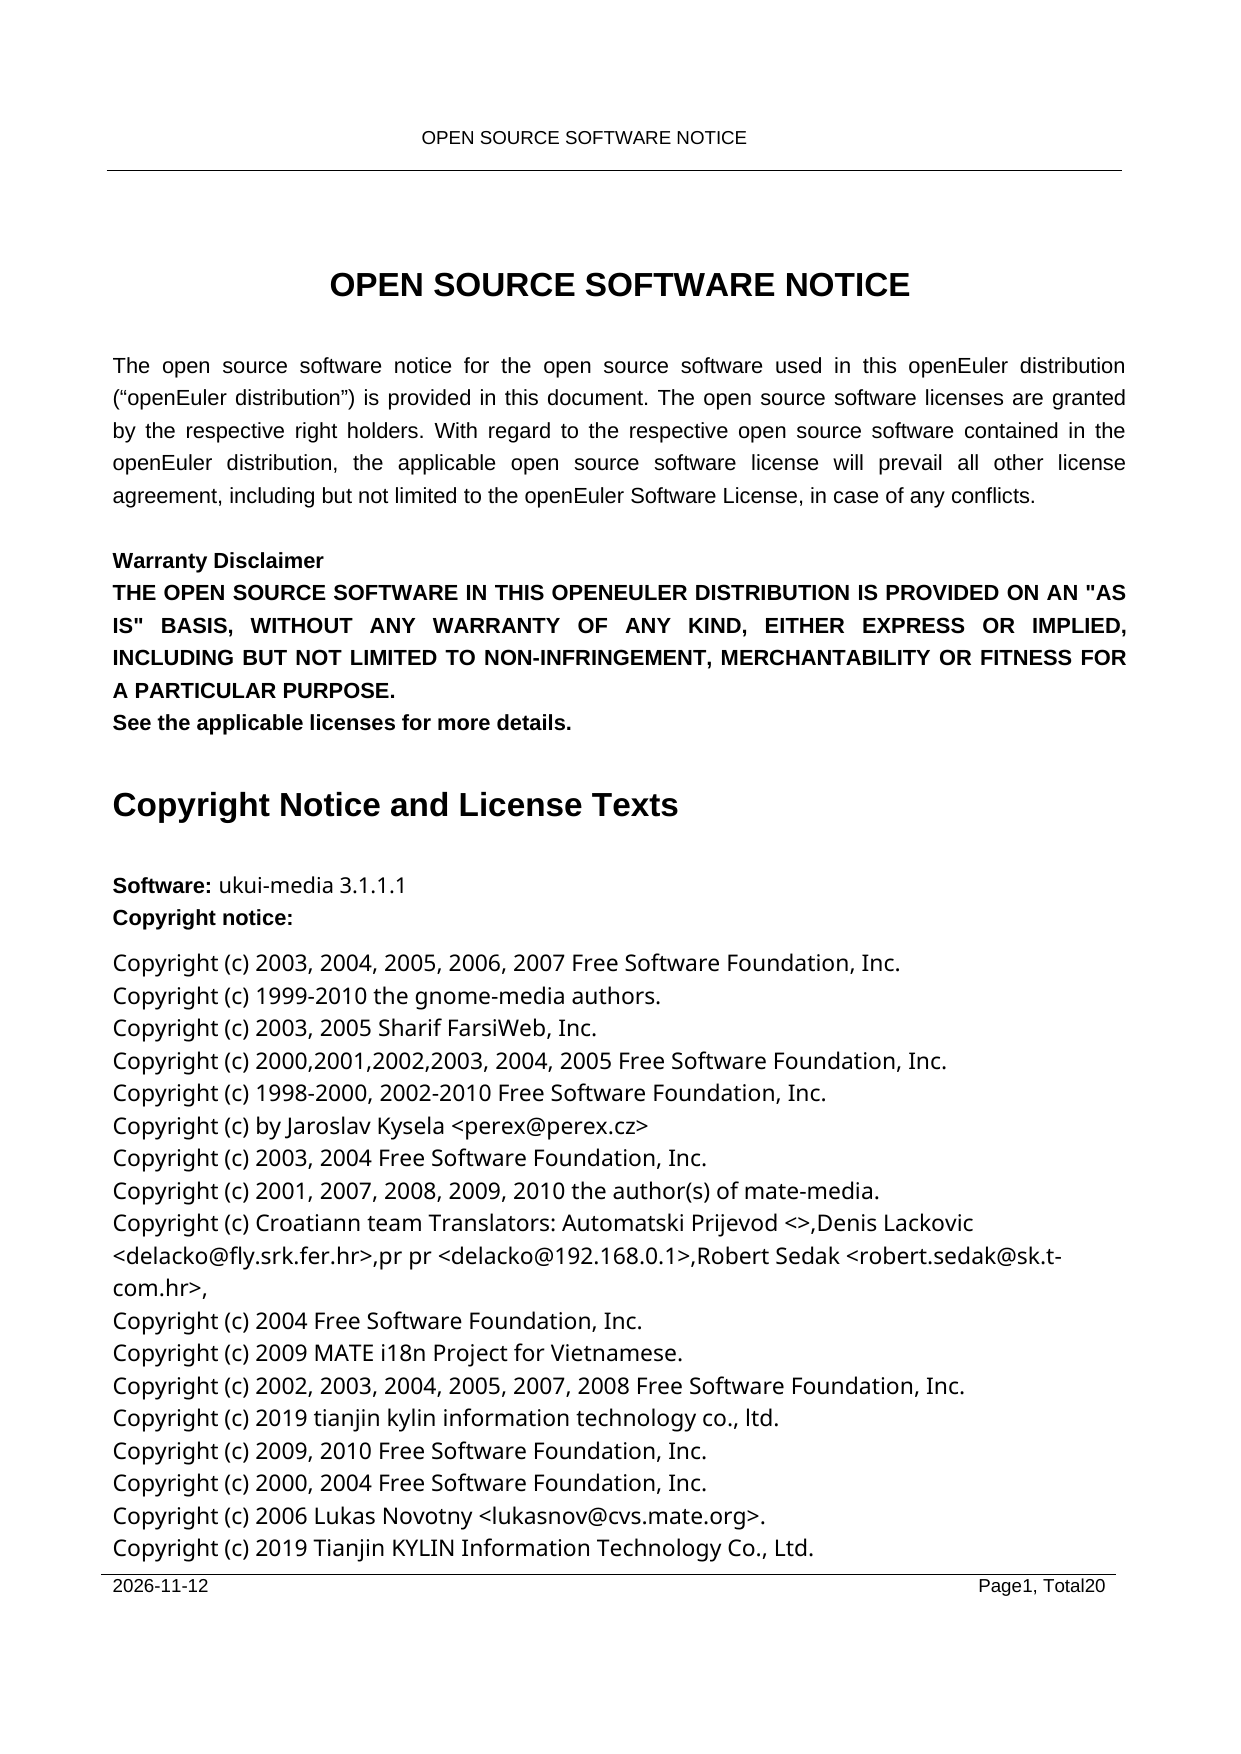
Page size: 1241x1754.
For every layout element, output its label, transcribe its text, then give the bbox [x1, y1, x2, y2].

text Copyright notice: [112, 901, 1128, 934]
text OPEN SOURCE SOFTWARE NOTICE [112, 251, 1128, 316]
text Copyright Notice and License Texts [112, 771, 1128, 836]
text The open source software notice for the open source software used in this openEuler distribution (“openEuler distribution”) is provided in this document. The open source software licenses are granted by the respective right holders. With regard to the respective open source software contained in the openEuler distribution, the applicable open source software license will prevail all other license agreement, including but not limited to the openEuler Software License, in case of any conflicts. [112, 349, 1128, 511]
text Warranty Disclaimer [112, 544, 1128, 576]
title Software: ukui-media 3.1.1.1 [112, 869, 1128, 901]
text THE OPEN SOURCE SOFTWARE IN THIS OPENEULER DISTRIBUTION IS PROVIDED ON AN "AS IS" BASIS, WITHOUT ANY WARRANTY OF ANY KIND, EITHER EXPRESS OR IMPLIED, INCLUDING BUT NOT LIMITED TO NON-INFRINGEMENT, MERCHANTABILITY OR FITNESS FOR A PARTICULAR PURPOSE. See the applicable licenses for more details. [112, 576, 1128, 739]
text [112, 947, 1128, 1564]
